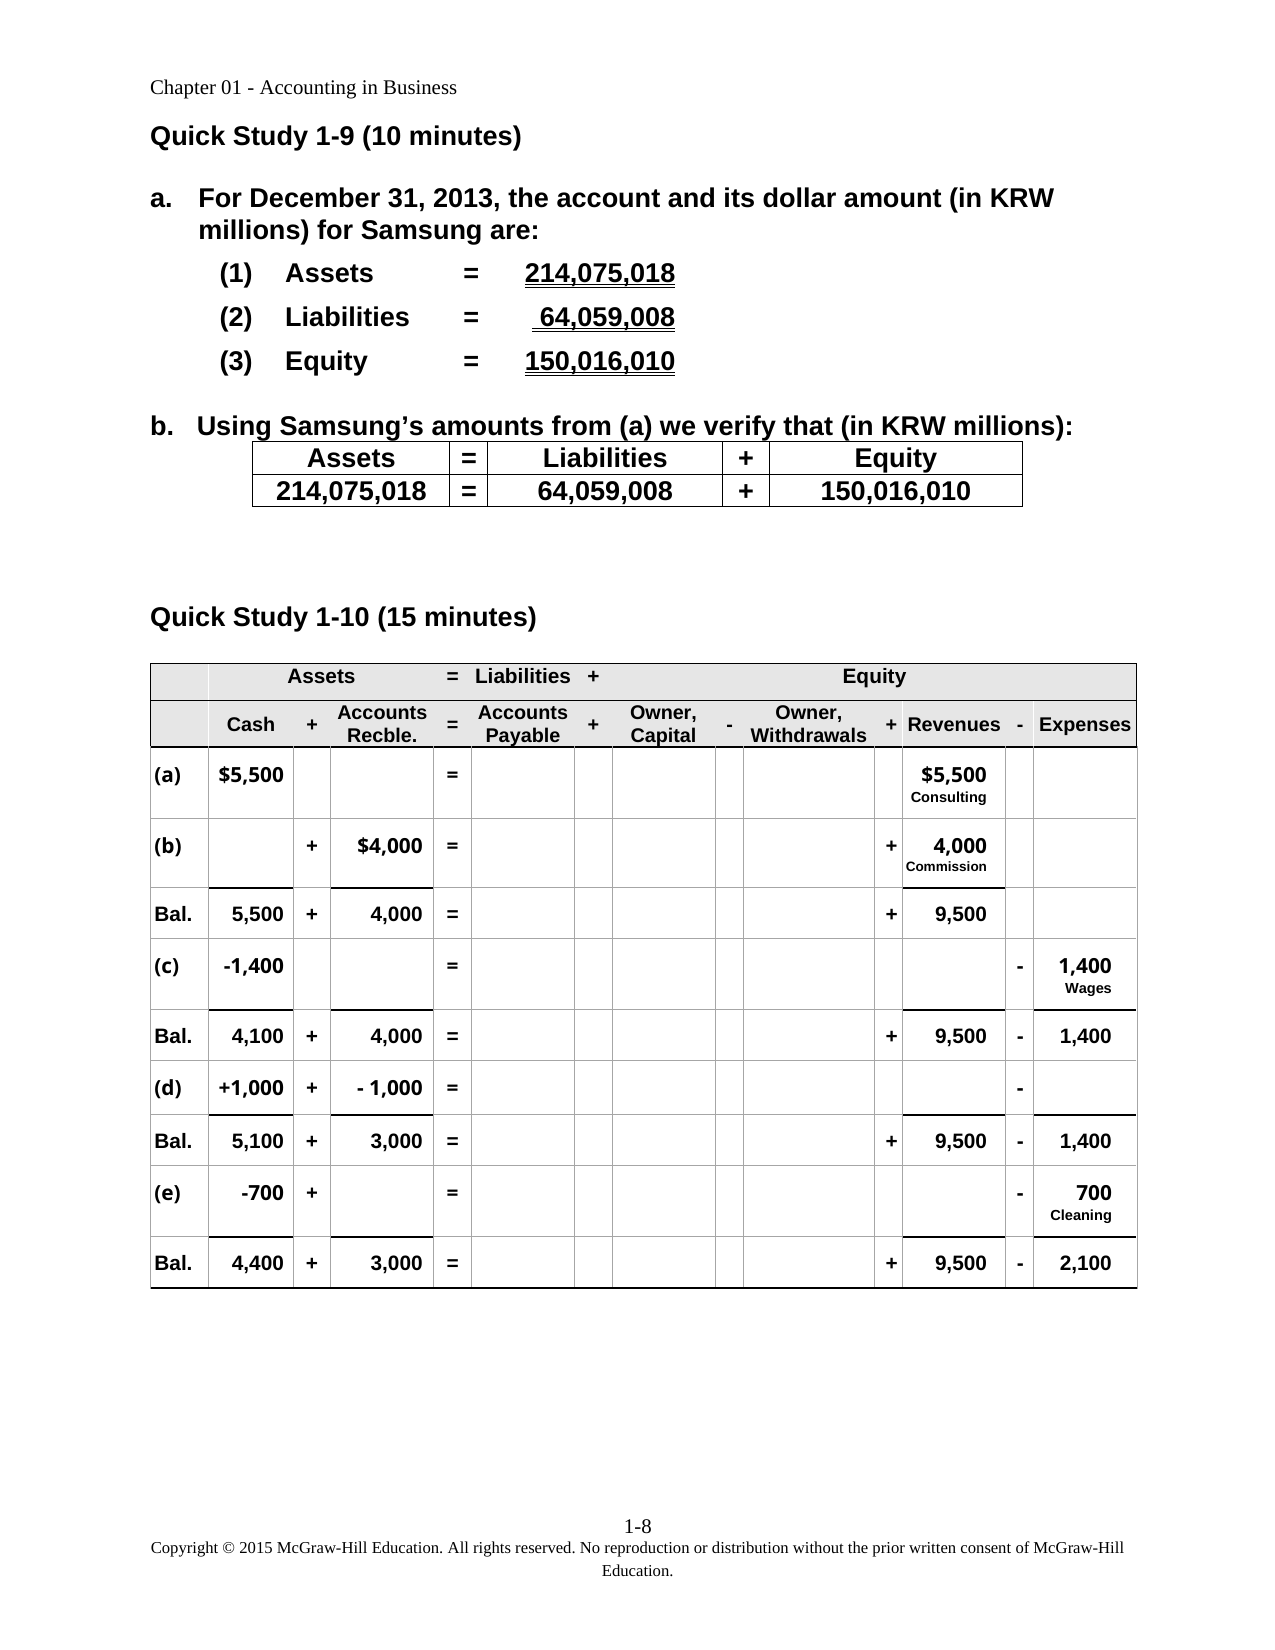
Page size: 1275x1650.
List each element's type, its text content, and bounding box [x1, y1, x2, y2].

table_cell [716, 1166, 743, 1236]
table_cell 1,400 [1034, 1114, 1137, 1165]
table_header = [450, 442, 487, 473]
table_header Liabilities [471, 664, 574, 700]
table_cell [744, 1237, 874, 1287]
table_cell + [294, 1010, 330, 1060]
table_cell [613, 1237, 715, 1287]
table_cell - 1,000 [331, 1061, 433, 1114]
table_cell [613, 1061, 715, 1114]
table_cell 3,000 [331, 1238, 433, 1287]
table_cell [575, 1061, 612, 1114]
table_header Assets [209, 664, 434, 700]
table_cell [472, 1237, 574, 1287]
table_cell [575, 1166, 612, 1236]
table_cell [472, 1061, 574, 1114]
table_cell + [294, 819, 330, 887]
table_cell [875, 1061, 902, 1114]
table_cell [575, 819, 612, 887]
table_cell + [294, 1166, 330, 1236]
table_cell 64,059,008 [499, 289, 686, 332]
table_cell = [452, 333, 499, 376]
table_cell [875, 748, 902, 818]
table_cell +1,000 [209, 1061, 293, 1114]
text Quick Study 1-10 (15 minutes) [150, 601, 1125, 632]
table_cell = [434, 1115, 471, 1165]
table_header [151, 664, 208, 700]
table_cell [331, 1166, 433, 1236]
table_cell [331, 748, 433, 818]
table_cell (b) [151, 819, 208, 887]
table_cell 9,500 [903, 1011, 1005, 1060]
table_cell 9,500 [903, 1238, 1005, 1287]
table_cell = [434, 1237, 471, 1287]
table_cell Bal. [151, 1010, 208, 1060]
table_cell + [293, 701, 330, 746]
table_cell (c) [151, 939, 208, 1009]
table_header + [723, 442, 769, 473]
table_header Assets [253, 442, 449, 473]
table_cell [1034, 748, 1137, 818]
table_cell [744, 819, 874, 887]
table_cell Accounts Payable [471, 701, 574, 746]
table_cell [744, 1115, 874, 1165]
table_cell - [1006, 1115, 1033, 1165]
table_cell [903, 1166, 1005, 1236]
table_cell [716, 819, 743, 887]
table_cell Equity [274, 333, 452, 376]
table_cell [472, 1115, 574, 1165]
table_cell 214,075,018 [253, 475, 449, 506]
table_cell [613, 888, 715, 938]
table_cell (d) [151, 1061, 208, 1114]
table_cell + [294, 1115, 330, 1165]
table_cell Bal. [151, 1115, 208, 1165]
table_cell - [1006, 1237, 1033, 1287]
table_cell Owner, Capital [612, 701, 715, 746]
table_cell 9,500 [903, 889, 1005, 938]
table_cell [744, 939, 874, 1009]
table_header = [452, 245, 499, 289]
table_cell [575, 748, 612, 818]
table_cell 5,100 [209, 1116, 293, 1165]
table_cell Revenues [903, 701, 1005, 746]
table_cell $5,500 [209, 748, 293, 818]
table_header + [574, 664, 612, 700]
table_cell Expenses [1034, 701, 1136, 746]
table_cell - [715, 701, 743, 746]
table_cell [575, 1237, 612, 1287]
table_cell Accounts Recble. [330, 701, 434, 746]
table_cell [1034, 818, 1137, 887]
table_cell = [434, 1061, 471, 1114]
table_cell [716, 1237, 743, 1287]
table_cell + [875, 1237, 902, 1287]
table_cell Liabilities [274, 289, 452, 332]
table_cell Cash [209, 701, 293, 746]
table_cell [716, 1010, 743, 1060]
table_cell [472, 1166, 574, 1236]
table_cell Bal. [151, 1237, 208, 1287]
table_cell (e) [151, 1166, 208, 1236]
table_cell [613, 1010, 715, 1060]
table_cell = [450, 475, 487, 506]
table_cell - [1006, 1061, 1033, 1114]
table_cell [716, 1061, 743, 1114]
text b. Using Samsung’s amounts from (a) we verify that (in KRW millions): [150, 410, 1125, 441]
table_cell + [294, 1061, 330, 1114]
table_cell [575, 1115, 612, 1165]
table_cell [744, 1061, 874, 1114]
table_header Equity [612, 664, 1136, 700]
table_cell [575, 888, 612, 938]
table_cell + [875, 888, 902, 938]
table_cell [331, 939, 433, 1009]
table_cell [472, 748, 574, 818]
table_cell (2) [208, 289, 274, 332]
table_cell [613, 1115, 715, 1165]
table_cell [1006, 888, 1033, 938]
table_cell [716, 748, 743, 818]
table_cell -700 [209, 1166, 293, 1236]
table_cell $4,000 [331, 819, 433, 887]
table_cell + [723, 475, 769, 506]
table_cell 4,000 [331, 889, 433, 938]
table_header 214,075,018 [499, 245, 686, 289]
table_cell [575, 939, 612, 1009]
table_cell [716, 939, 743, 1009]
table_cell 4,000 [331, 1011, 433, 1060]
table_cell [209, 819, 293, 887]
table_cell [744, 1010, 874, 1060]
table_cell = [434, 701, 471, 746]
table_cell -1,400 [209, 939, 293, 1009]
table_cell = [434, 819, 471, 887]
table_cell + [874, 701, 902, 746]
table_cell [1034, 887, 1137, 938]
table_cell = [434, 748, 471, 818]
table_cell + [875, 819, 902, 887]
table_cell 700 Cleaning [1034, 1165, 1137, 1236]
table_cell [294, 939, 330, 1009]
table_cell 4,000 Commission [903, 819, 1005, 887]
table_cell 2,100 [1034, 1236, 1137, 1287]
table_cell 9,500 [903, 1116, 1005, 1165]
table_cell [613, 819, 715, 887]
table_cell (a) [151, 748, 208, 818]
table_cell + [294, 888, 330, 938]
table_cell [575, 1010, 612, 1060]
table_cell = [434, 939, 471, 1009]
table_cell [472, 819, 574, 887]
table_cell (3) [208, 333, 274, 376]
table_cell [744, 888, 874, 938]
table_cell 4,100 [209, 1011, 293, 1060]
table_cell 64,059,008 [488, 475, 722, 506]
table_cell + [574, 701, 612, 746]
table_cell 4,400 [209, 1238, 293, 1287]
table_header = [434, 664, 471, 700]
table_cell $5,500 Consulting [903, 748, 1005, 818]
table_cell + [294, 1237, 330, 1287]
table_cell - [1006, 1166, 1033, 1236]
table_cell = [434, 888, 471, 938]
table_cell - [1006, 939, 1033, 1009]
table_cell [744, 1166, 874, 1236]
table_cell = [434, 1166, 471, 1236]
table_cell - [1006, 1010, 1033, 1060]
table_cell [472, 1010, 574, 1060]
table_header Assets [274, 245, 452, 289]
table_header (1) [208, 245, 274, 289]
table_cell Owner, Withdrawals [743, 701, 874, 746]
table_cell 5,500 [209, 889, 293, 938]
table_cell [613, 1166, 715, 1236]
table_cell = [452, 289, 499, 332]
table_header Liabilities [488, 442, 722, 473]
table_cell = [434, 1010, 471, 1060]
table_cell [716, 1115, 743, 1165]
table_cell [294, 748, 330, 818]
table_cell [1034, 1060, 1137, 1114]
table_cell 150,016,010 [499, 333, 686, 376]
table_cell [472, 939, 574, 1009]
table_cell 1,400 Wages [1034, 938, 1137, 1009]
table_cell [613, 748, 715, 818]
table_cell [613, 939, 715, 1009]
table_cell [875, 939, 902, 1009]
table_cell + [875, 1115, 902, 1165]
table_cell [903, 1061, 1005, 1114]
table_cell 1,400 [1034, 1009, 1137, 1060]
table_cell [903, 939, 1005, 1009]
table_cell 3,000 [331, 1116, 433, 1165]
table_cell [875, 1166, 902, 1236]
table_cell - [1005, 701, 1033, 746]
table_cell [1006, 819, 1033, 887]
table_cell [744, 748, 874, 818]
text Quick Study 1-9 (10 minutes) [150, 120, 1125, 151]
table_cell [1006, 748, 1033, 818]
table_cell [151, 701, 208, 746]
table_cell [716, 888, 743, 938]
table_header Equity [770, 442, 1022, 473]
table_cell Bal. [151, 888, 208, 938]
table_cell [472, 888, 574, 938]
table_cell + [875, 1010, 902, 1060]
list For December 31, 2013, the account and its dollar amount (in KRW millions) for Samsung are: [150, 182, 1125, 245]
table_cell 150,016,010 [770, 475, 1022, 506]
